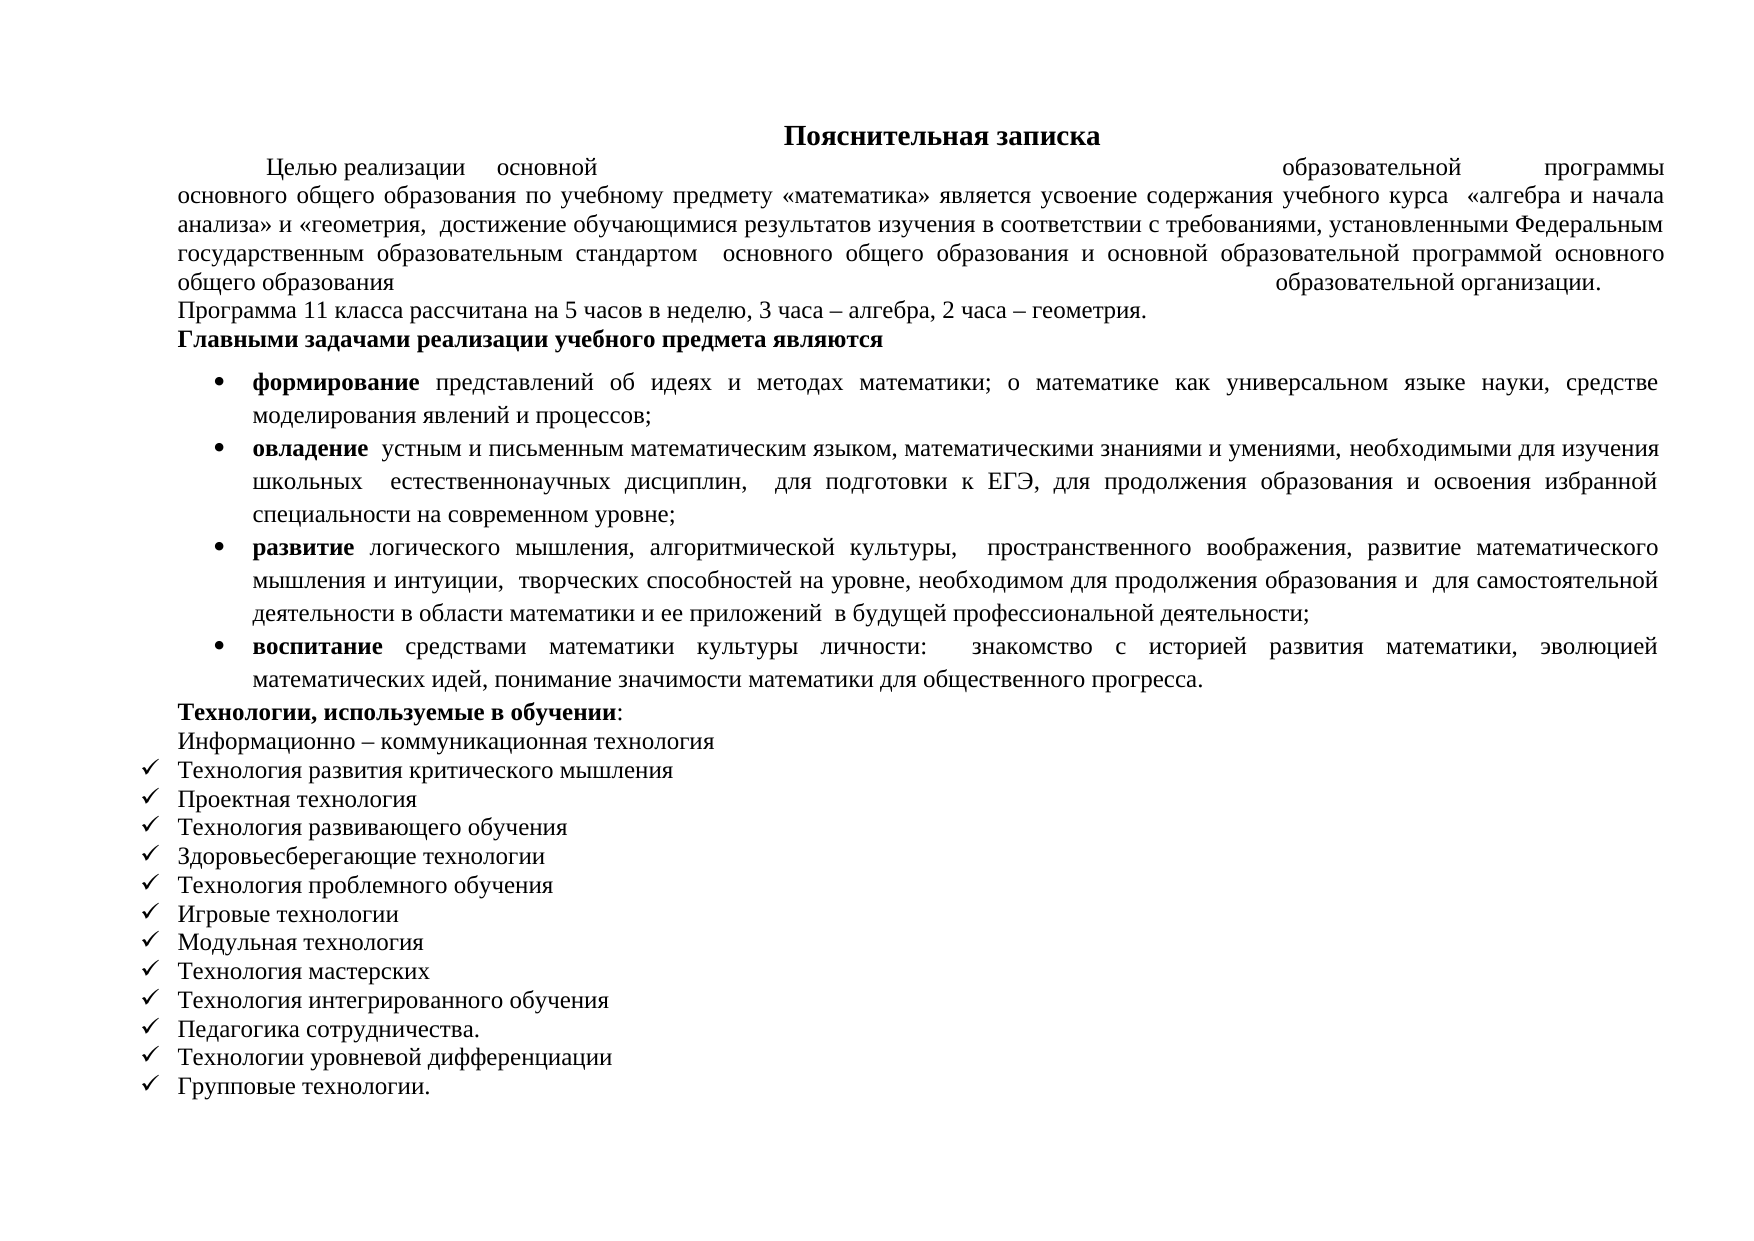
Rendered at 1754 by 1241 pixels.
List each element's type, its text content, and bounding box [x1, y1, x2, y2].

list Педагогика сотрудничества. [140, 1014, 1665, 1042]
text Информационно – коммуникационная технология [177, 726, 1665, 755]
text Программа 11 класса рассчитана на 5 часов в неделю, 3 часа – алгебра, 2 часа – геометрия. [177, 295, 1665, 324]
text Целью реализации основной образовательной программы основного общего образования по учебному предмету «математика» является усвоение содержания учебного курса «алгебра и начала анализа» и «геометрия, достижение обучающимися результатов изучения в соответствии с требованиями, установленными Федеральным государственным образовательным стандартом основного общего образования и основной образовательной программой основного общего образования образовательной организации. [177, 152, 1665, 295]
list овладение устным и письменным математическим языком, математическими знаниями и умениями, необходимыми для изучения школьных естественнонаучных дисциплин, для подготовки к ЕГЭ, для продолжения образования и освоения избранной специальности на современном уровне; [215, 433, 1659, 528]
list формирование представлений об идеях и методах математики; о математике как универсальном языке науки, средстве моделирования явлений и процессов; [215, 367, 1659, 429]
list развитие логического мышления, алгоритмической культуры, пространственного воображения, развитие математического мышления и интуиции, творческих способностей на уровне, необходимом для продолжения образования и для самостоятельной деятельности в области математики и ее приложений в будущей профессиональной деятельности; [215, 532, 1659, 627]
list Технология проблемного обучения [140, 870, 1665, 899]
list Модульная технология [140, 927, 1665, 956]
list воспитание средствами математики культуры личности: знакомство с историей развития математики, эволюцией математических идей, понимание значимости математики для общественного прогресса. [215, 631, 1659, 693]
text Пояснительная записка [177, 118, 1665, 152]
text Главными задачами реализации учебного предмета являются [177, 324, 1665, 353]
list Здоровьесберегающие технологии [140, 841, 1665, 870]
list Игровые технологии [140, 899, 1665, 927]
list Технология развивающего обучения [140, 812, 1665, 841]
text Технологии, используемые в обучении: [177, 697, 1665, 726]
list Технологии уровневой дифференциации [140, 1042, 1665, 1071]
list Технология мастерских [140, 956, 1665, 985]
list Технология развития критического мышления [140, 755, 1665, 784]
list Проектная технология [140, 784, 1665, 812]
list Групповые технологии. [140, 1071, 1665, 1100]
list Технология интегрированного обучения [140, 985, 1665, 1014]
